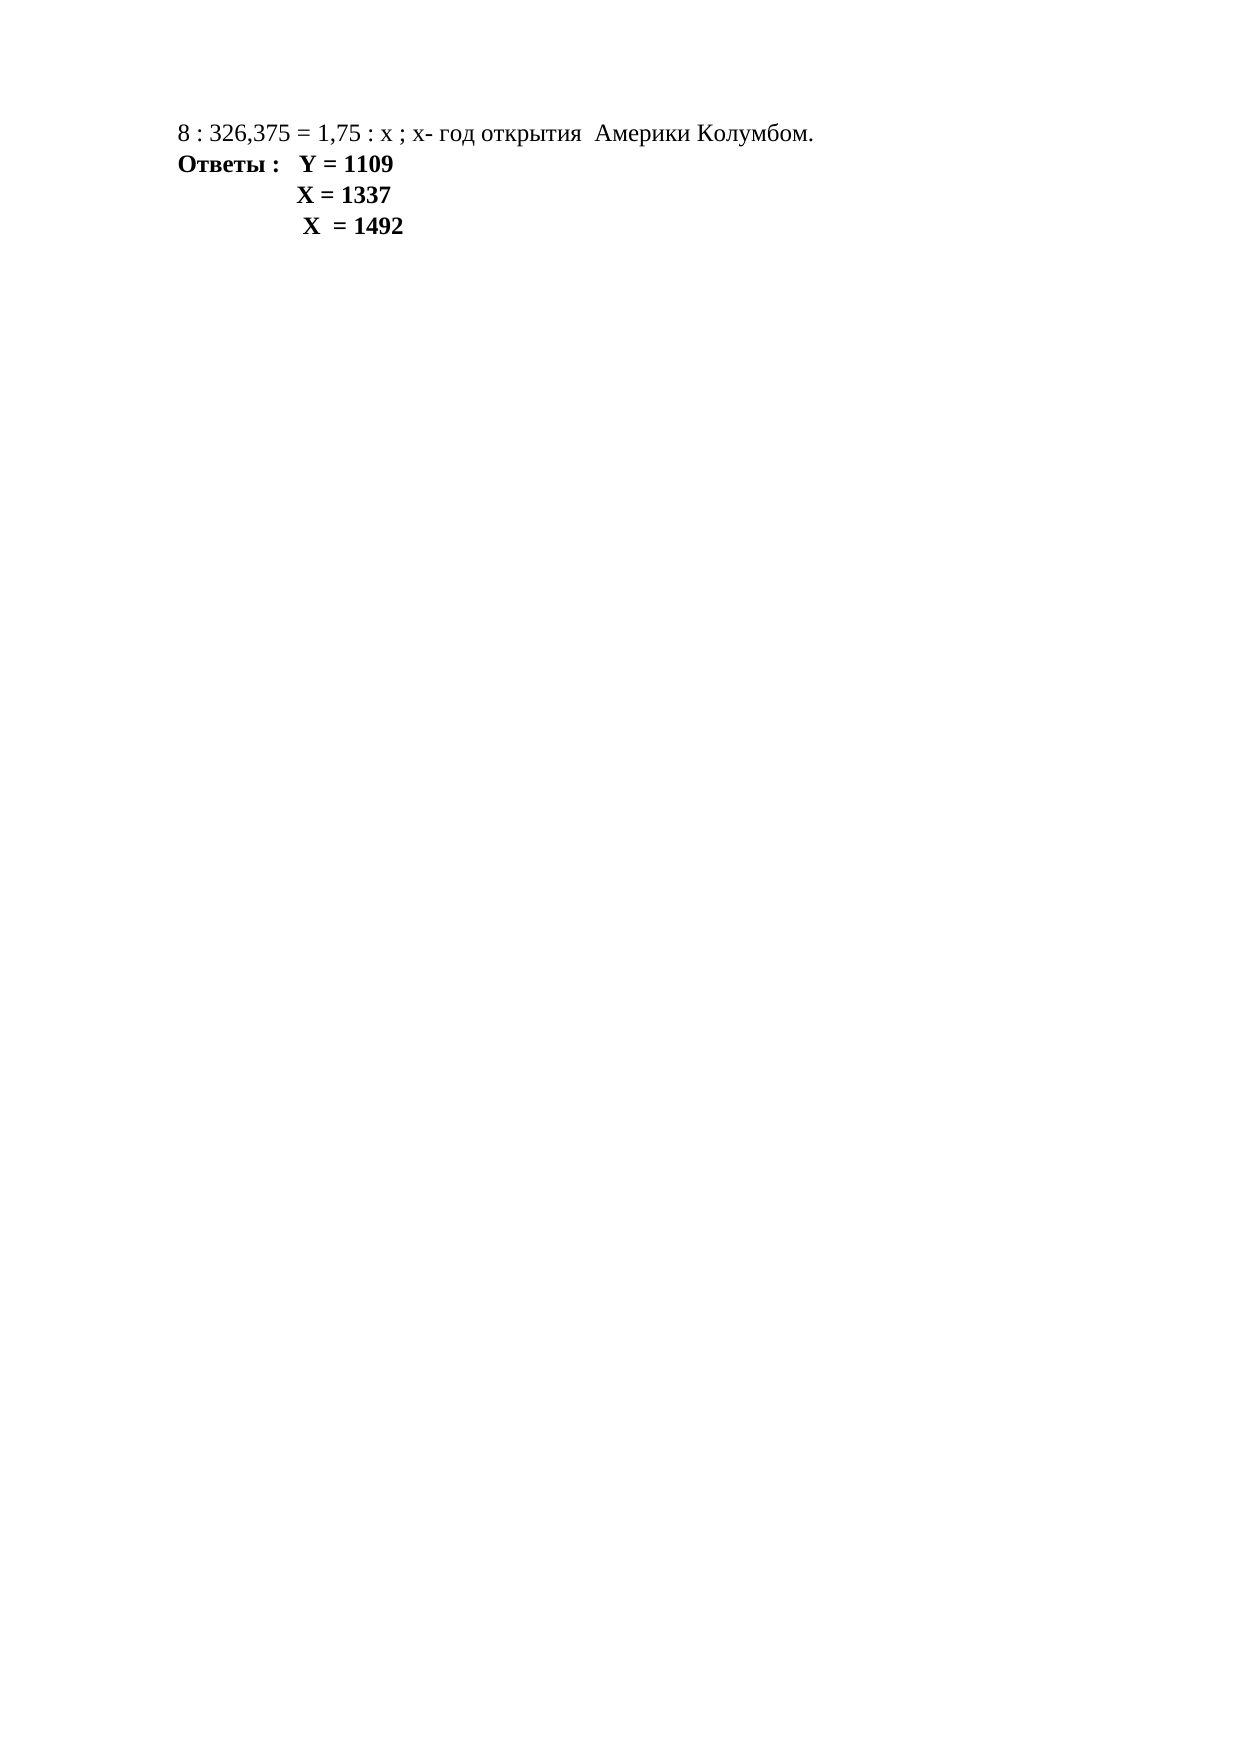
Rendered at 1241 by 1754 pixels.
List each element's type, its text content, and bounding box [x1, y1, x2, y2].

text Ответы : Y = 1109 [177, 149, 1152, 178]
text Х = 1492 [177, 211, 1152, 240]
text Х = 1337 [177, 180, 1152, 209]
text 8 : 326,375 = 1,75 : х ; х- год открытия Америки Колумбом. [177, 118, 1152, 147]
